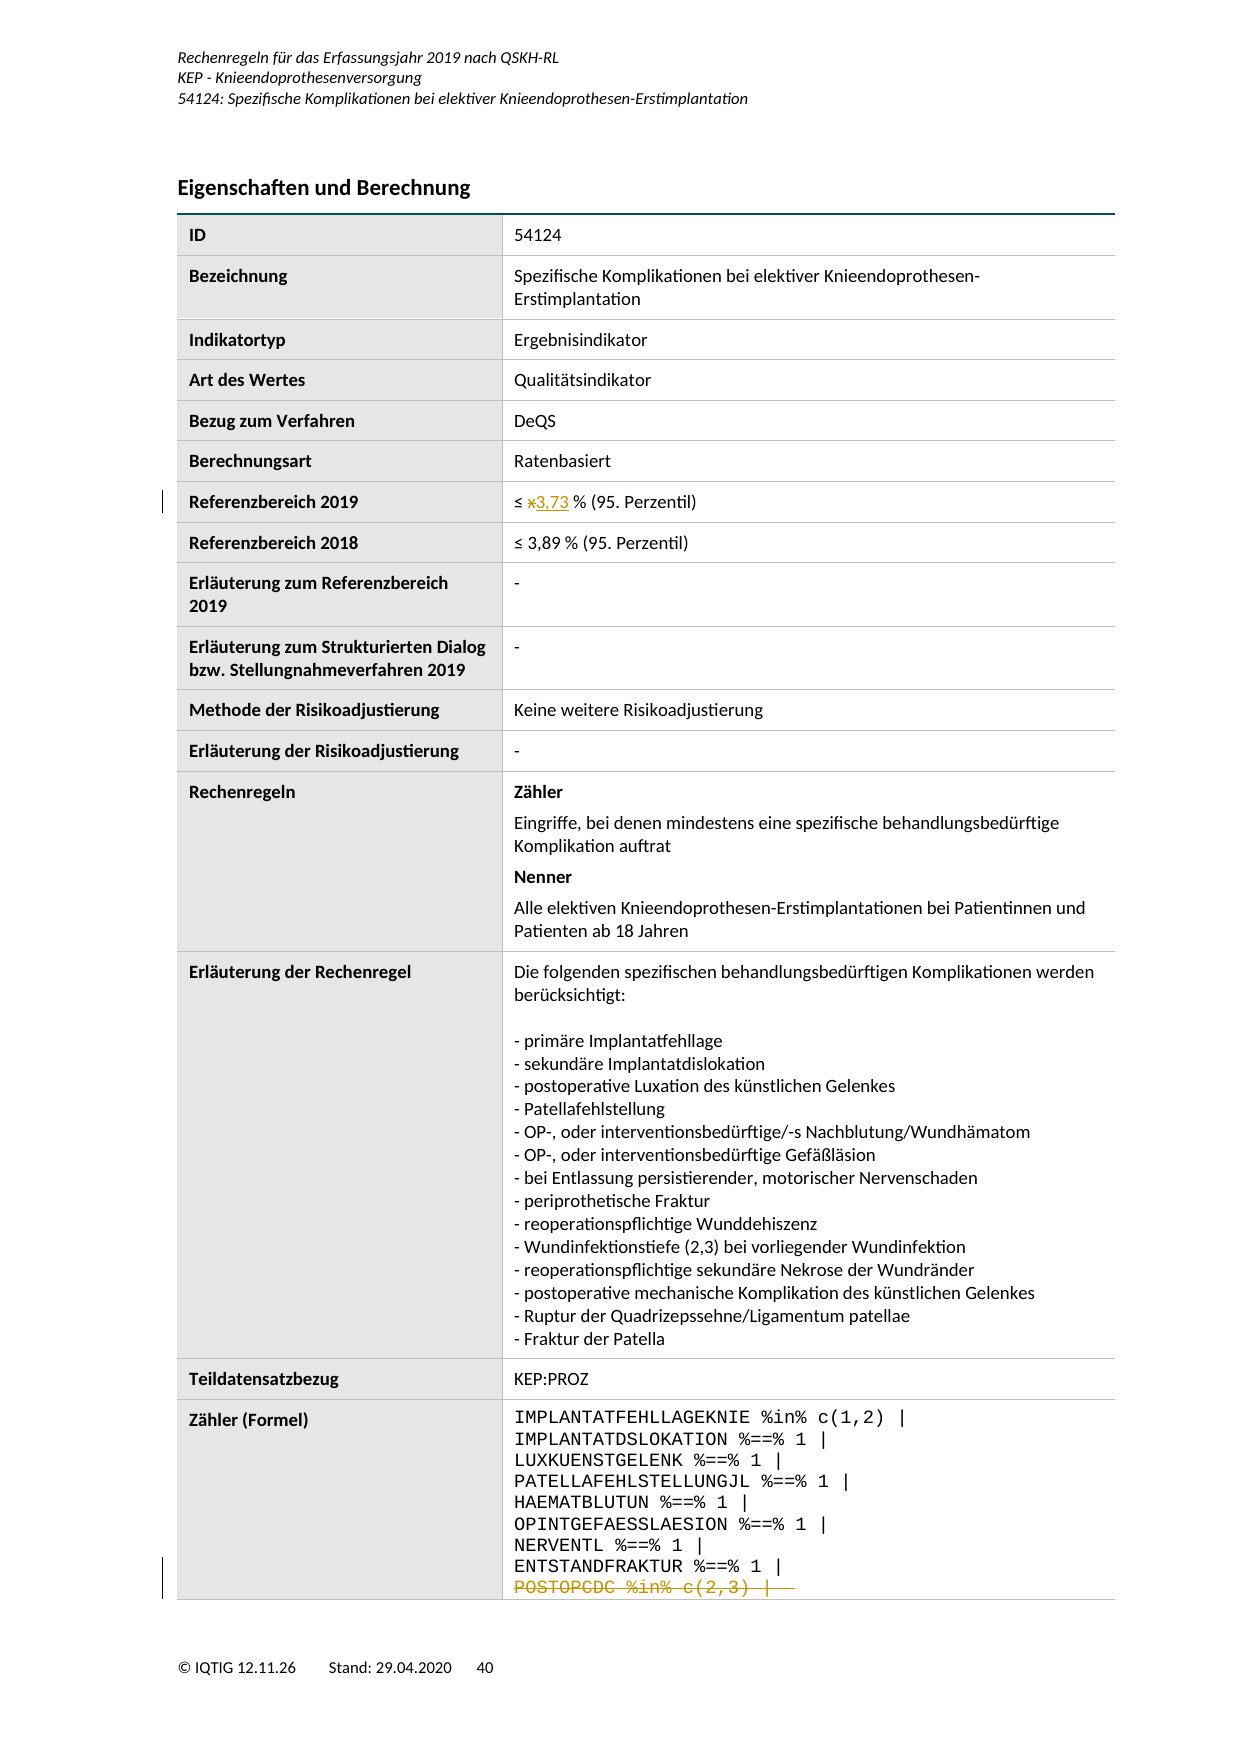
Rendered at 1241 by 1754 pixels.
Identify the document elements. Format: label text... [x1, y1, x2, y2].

table_header ID [177, 215, 502, 255]
table_cell Referenzbereich 2019 [177, 482, 502, 522]
table_cell KEP:PROZ [503, 1359, 1115, 1399]
table_cell Erläuterung der Rechenregel [177, 952, 502, 1358]
table_cell Spezifische Komplikationen bei elektiver Knieendoprothesen-Erstimplantation [503, 256, 1115, 318]
table_cell - [503, 563, 1115, 626]
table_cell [503, 1400, 1115, 1599]
table_cell Keine weitere Risikoadjustierung [503, 690, 1115, 730]
text Eigenschaften und Berechnung [177, 173, 1122, 201]
table_cell Qualitätsindikator [503, 360, 1115, 400]
table_cell Methode der Risikoadjustierung [177, 690, 502, 730]
table_cell Indikatortyp [177, 320, 502, 359]
table_cell Bezug zum Verfahren [177, 401, 502, 440]
table_cell ≤ 3,89 % (95. Perzentil) [503, 523, 1115, 562]
table_cell Bezeichnung [177, 256, 502, 318]
table_cell - [503, 627, 1115, 689]
table_cell Die folgenden spezifischen behandlungsbedürftigen Komplikationen werden berücksichtigt: - primäre Implantatfehllage - sekundäre Implantatdislokation - postoperative Luxation des künstlichen Gelenkes - Patellafehlstellung - OP-, oder interventionsbedürftige/-s Nachblutung/Wundhämatom - OP-, oder interventionsbedürftige Gefäßläsion - bei Entlassung persistierender, motorischer Nervenschaden - periprothetische Fraktur - reoperationspflichtige Wunddehiszenz - Wundinfektionstiefe (2,3) bei vorliegender Wundinfektion - reoperationspflichtige sekundäre Nekrose der Wundränder - postoperative mechanische Komplikation des künstlichen Gelenkes - Ruptur der Quadrizepssehne/Ligamentum patellae - Fraktur der Patella [503, 952, 1115, 1358]
table_cell Referenzbereich 2018 [177, 523, 502, 562]
table_cell Erläuterung der Risikoadjustierung [177, 731, 502, 771]
table_cell Erläuterung zum Referenzbereich 2019 [177, 563, 502, 626]
table_cell ≤ % (95. Perzentil) [503, 482, 1115, 522]
table_header 54124 [503, 215, 1115, 255]
table_cell Rechenregeln [177, 772, 502, 951]
table_cell Teildatensatzbezug [177, 1359, 502, 1399]
table_cell Zähler (Formel) [177, 1400, 502, 1599]
table_cell DeQS [503, 401, 1115, 440]
table_cell Ratenbasiert [503, 441, 1115, 481]
table_cell Berechnungsart [177, 441, 502, 481]
table_cell Ergebnisindikator [503, 320, 1115, 359]
table_cell Erläuterung zum Strukturierten Dialog bzw. Stellungnahmeverfahren 2019 [177, 627, 502, 689]
table_cell - [503, 731, 1115, 771]
table_cell Zähler Eingriffe, bei denen mindestens eine spezifische behandlungsbedürftige Komplikation auftrat Nenner Alle elektiven Knieendoprothesen-Erstimplantationen bei Patientinnen und Patienten ab 18 Jahren [503, 772, 1115, 951]
table_cell Art des Wertes [177, 360, 502, 400]
